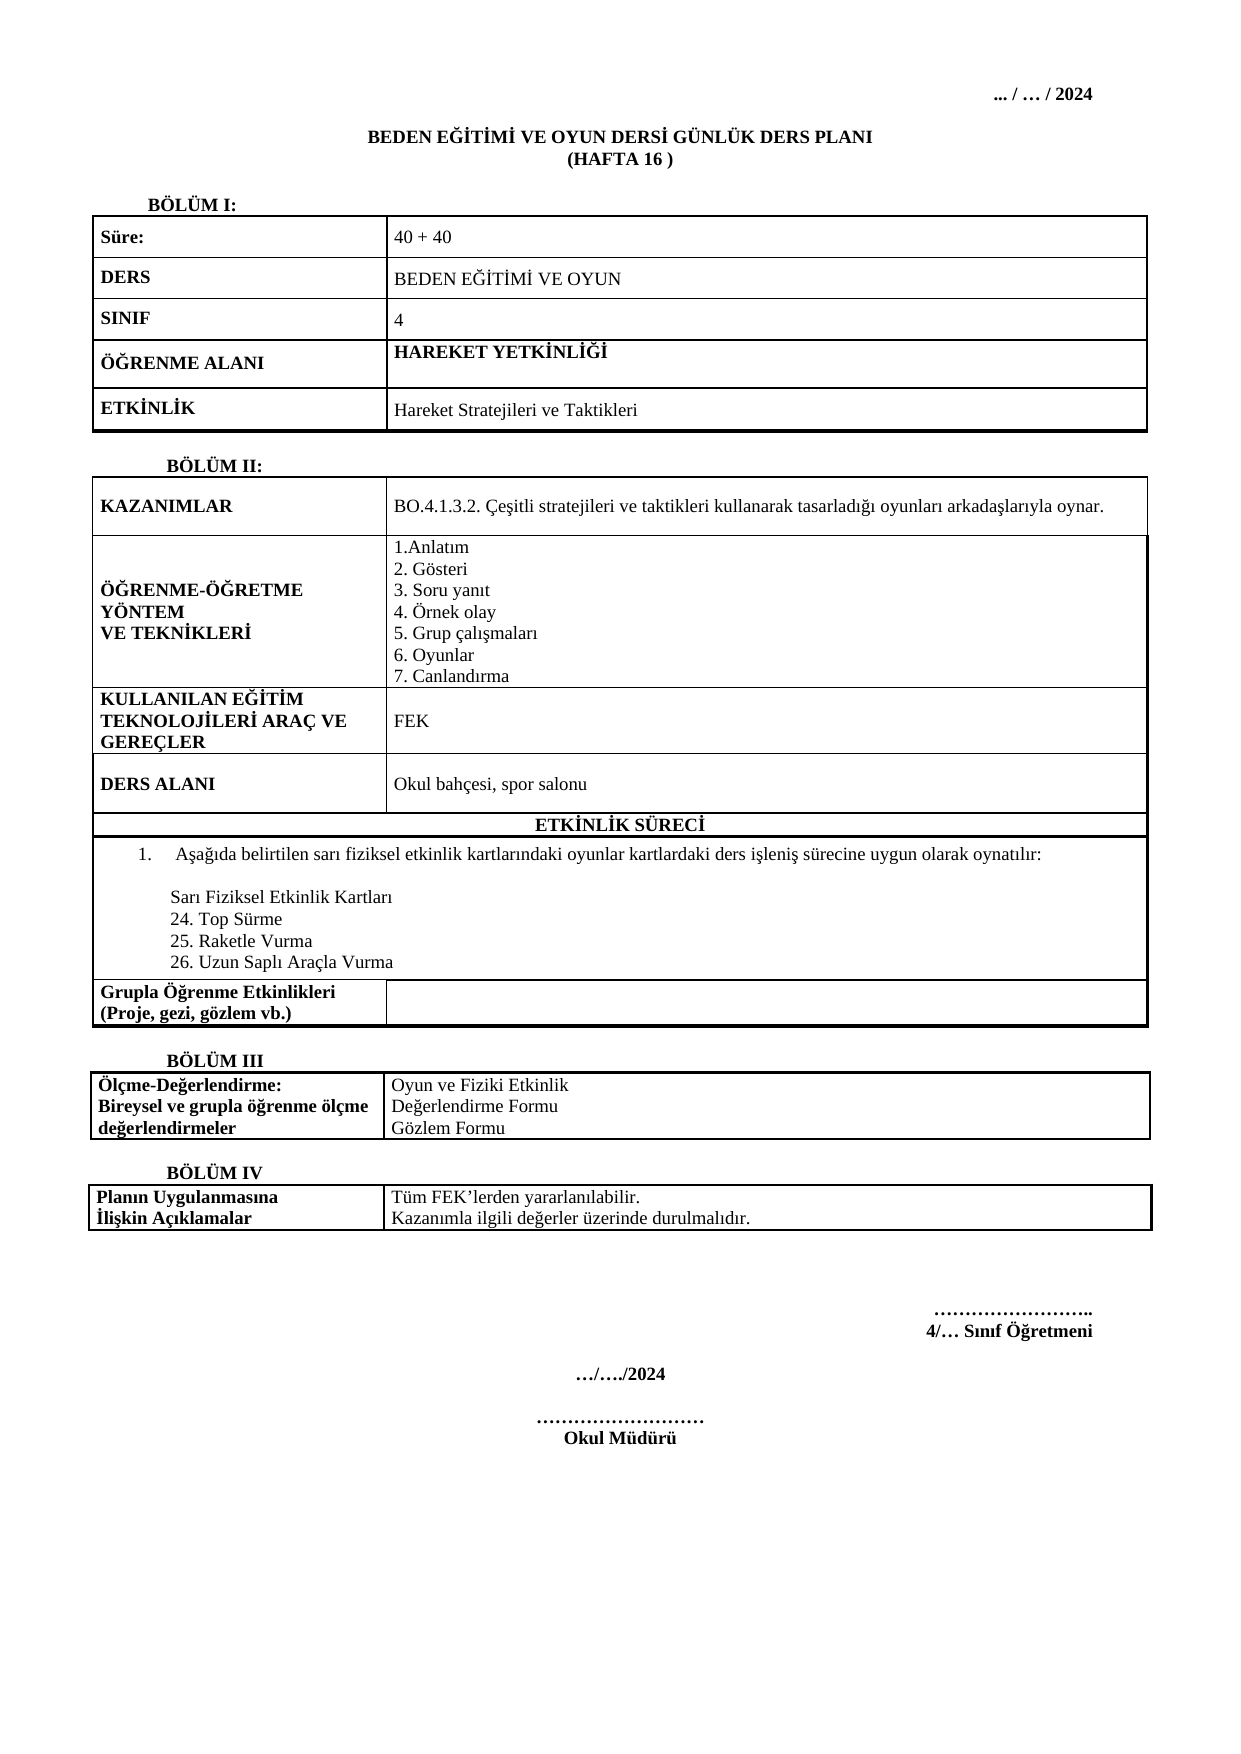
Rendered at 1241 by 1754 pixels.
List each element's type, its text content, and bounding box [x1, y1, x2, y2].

table_cell 4 [388, 299, 1146, 339]
text Okul Müdürü [148, 1427, 1093, 1449]
table_header Süre: [94, 217, 386, 256]
text BÖLÜM I: [148, 193, 1093, 215]
table_header Tüm FEK’lerden yararlanılabilir. Kazanımla ilgili değerler üzerinde durulmalıdır. [385, 1186, 1150, 1229]
text …………………….. [148, 1298, 1093, 1319]
table_cell Hareket Stratejileri ve Taktikleri [388, 389, 1146, 429]
table_cell Grupla Öğrenme Etkinlikleri (Proje, gezi, gözlem vb.) [94, 980, 386, 1024]
table_header 40 + 40 [388, 217, 1146, 256]
table_cell DERS ALANI [94, 754, 386, 812]
table_cell [387, 981, 1146, 1024]
subtitle BÖLÜM III [148, 1050, 1093, 1071]
table_cell ETKİNLİK [94, 389, 386, 429]
text ……………………… [148, 1406, 1093, 1427]
table_cell ÖĞRENME ALANI [94, 341, 386, 387]
table_header Oyun ve Fiziki Etkinlik Değerlendirme Formu Gözlem Formu [385, 1074, 1149, 1138]
table_cell SINIF [94, 299, 386, 339]
table_header BO.4.1.3.2. Çeşitli stratejileri ve taktikleri kullanarak tasarladığı oyunları arkadaşlarıyla oynar. [387, 478, 1147, 535]
table_cell FEK [387, 688, 1146, 753]
text 4/… Sınıf Öğretmeni [148, 1319, 1093, 1341]
table_cell 1.Anlatım 2. Gösteri 3. Soru yanıt 4. Örnek olay 5. Grup çalışmaları 6. Oyunlar 7. Canlandırma [387, 536, 1146, 687]
table_header Ölçme-Değerlendirme: Bireysel ve grupla öğrenme ölçme değerlendirmeler [92, 1074, 383, 1138]
text …/…./2024 [148, 1363, 1093, 1384]
table_cell Aşağıda belirtilen sarı fiziksel etkinlik kartlarındaki oyunlar kartlardaki ders işleniş sürecine uygun olarak oynatılır: Sarı Fiziksel Etkinlik Kartları 24. Top Sürme 25. Raketle Vurma 26. Uzun Saplı Araçla Vurma [94, 838, 1146, 978]
table_cell KULLANILAN EĞİTİM TEKNOLOJİLERİ ARAÇ VE GEREÇLER [93, 688, 386, 753]
text BÖLÜM II: [148, 455, 1093, 476]
text (HAFTA 16 ) [148, 148, 1093, 169]
table_header Planın Uygulanmasına İlişkin Açıklamalar [90, 1186, 383, 1229]
table_cell Okul bahçesi, spor salonu [387, 754, 1146, 812]
table_cell DERS [94, 258, 386, 298]
table_cell BEDEN EĞİTİMİ VE OYUN [388, 258, 1146, 298]
table_cell ÖĞRENME-ÖĞRETME YÖNTEM VE TEKNİKLERİ [93, 536, 386, 687]
table_cell HAREKET YETKİNLİĞİ [388, 341, 1146, 387]
text BEDEN EĞİTİMİ VE OYUN DERSİ GÜNLÜK DERS PLANI [148, 126, 1093, 148]
subtitle BÖLÜM IV [148, 1162, 1093, 1183]
table_header KAZANIMLAR [93, 478, 386, 535]
text ... / … / 2024 [148, 83, 1093, 105]
table_cell ETKİNLİK SÜRECİ [94, 814, 1146, 835]
